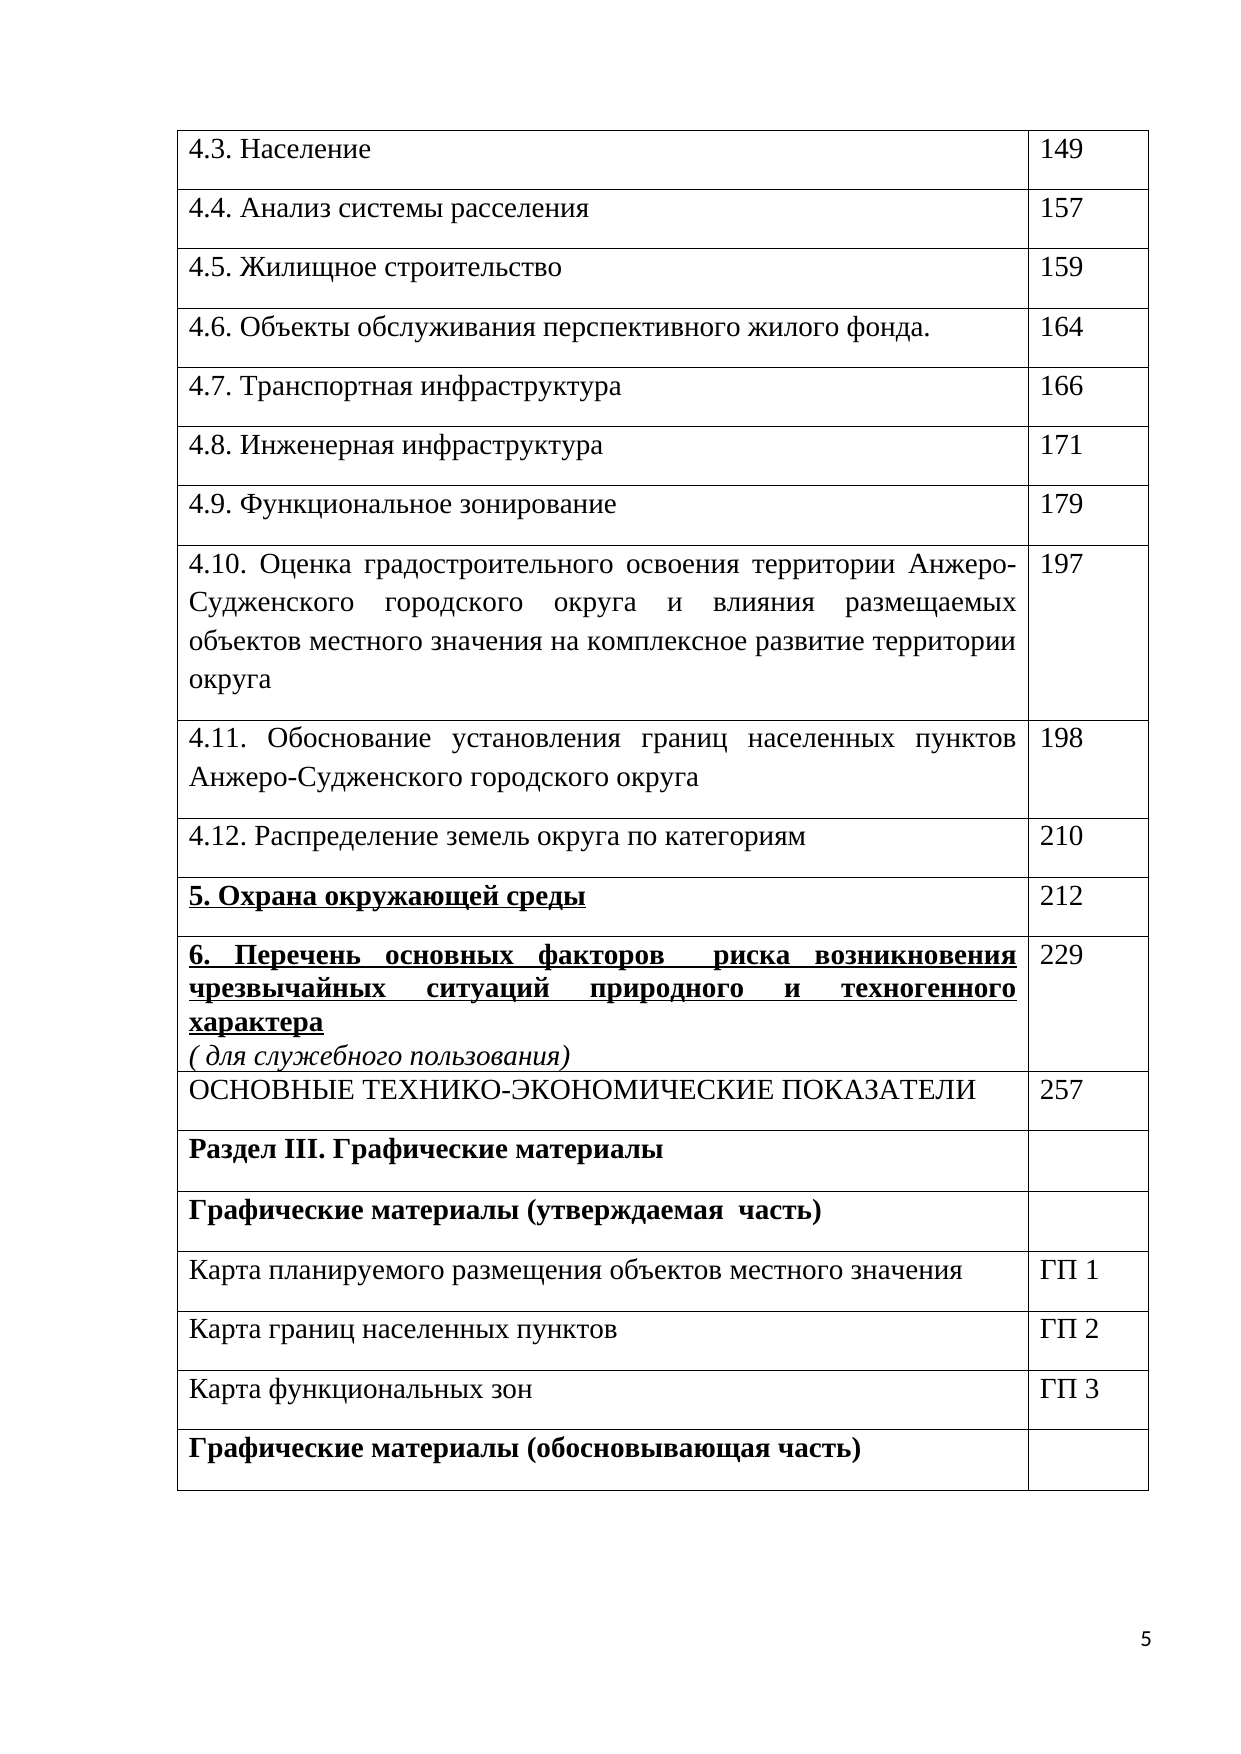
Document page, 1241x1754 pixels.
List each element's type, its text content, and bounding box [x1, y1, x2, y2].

table_cell 166 [1029, 368, 1148, 426]
table_cell 4.9. Функциональное зонирование [178, 486, 1028, 545]
table_cell 5. Охрана окружающей среды [178, 878, 1028, 936]
table_cell Карта планируемого размещения объектов местного значения [178, 1252, 1028, 1311]
table_cell Графические материалы (обосновывающая часть) [178, 1430, 1028, 1489]
table_cell [1029, 1131, 1148, 1191]
table_cell Раздел III. Графические материалы [178, 1131, 1028, 1191]
table_cell 4.8. Инженерная инфраструктура [178, 427, 1028, 485]
table_cell Графические материалы (утверждаемая часть) [178, 1192, 1028, 1251]
table_cell 157 [1029, 190, 1148, 248]
table_cell 210 [1029, 819, 1148, 877]
table_cell ОСНОВНЫЕ ТЕХНИКО-ЭКОНОМИЧЕСКИЕ ПОКАЗАТЕЛИ [178, 1072, 1028, 1130]
table_cell 4.7. Транспортная инфраструктура [178, 368, 1028, 426]
table_cell 229 [1029, 937, 1148, 1071]
table_cell 179 [1029, 486, 1148, 545]
table_cell 6. Перечень основных факторов риска возникновения чрезвычайных ситуаций природного и техногенного характера ( для служебного пользования) [178, 937, 1028, 1071]
table_cell 4.6. Объекты обслуживания перспективного жилого фонда. [178, 309, 1028, 367]
table_cell 198 [1029, 721, 1148, 817]
table_cell [1029, 1192, 1148, 1251]
table_cell 4.3. Население [178, 131, 1028, 189]
table_cell 197 [1029, 546, 1148, 719]
table_cell ГП 3 [1029, 1371, 1148, 1429]
table_cell 4.5. Жилищное строительство [178, 249, 1028, 308]
table_cell 4.10. Оценка градостроительного освоения территории Анжеро-Судженского городского округа и влияния размещаемых объектов местного значения на комплексное развитие территории округа [178, 546, 1028, 719]
table_cell Карта границ населенных пунктов [178, 1312, 1028, 1370]
table_cell 4.11. Обоснование установления границ населенных пунктов Анжеро-Судженского городского округа [178, 721, 1028, 817]
table_cell [1029, 1430, 1148, 1489]
table_cell 4.12. Распределение земель округа по категориям [178, 819, 1028, 877]
table_cell ГП 1 [1029, 1252, 1148, 1311]
table_cell 159 [1029, 249, 1148, 308]
table_cell 171 [1029, 427, 1148, 485]
table_cell Карта функциональных зон [178, 1371, 1028, 1429]
table_cell 257 [1029, 1072, 1148, 1130]
table_cell ГП 2 [1029, 1312, 1148, 1370]
table_cell 212 [1029, 878, 1148, 936]
table_cell 4.4. Анализ системы расселения [178, 190, 1028, 248]
table_cell 164 [1029, 309, 1148, 367]
table_cell 149 [1029, 131, 1148, 189]
